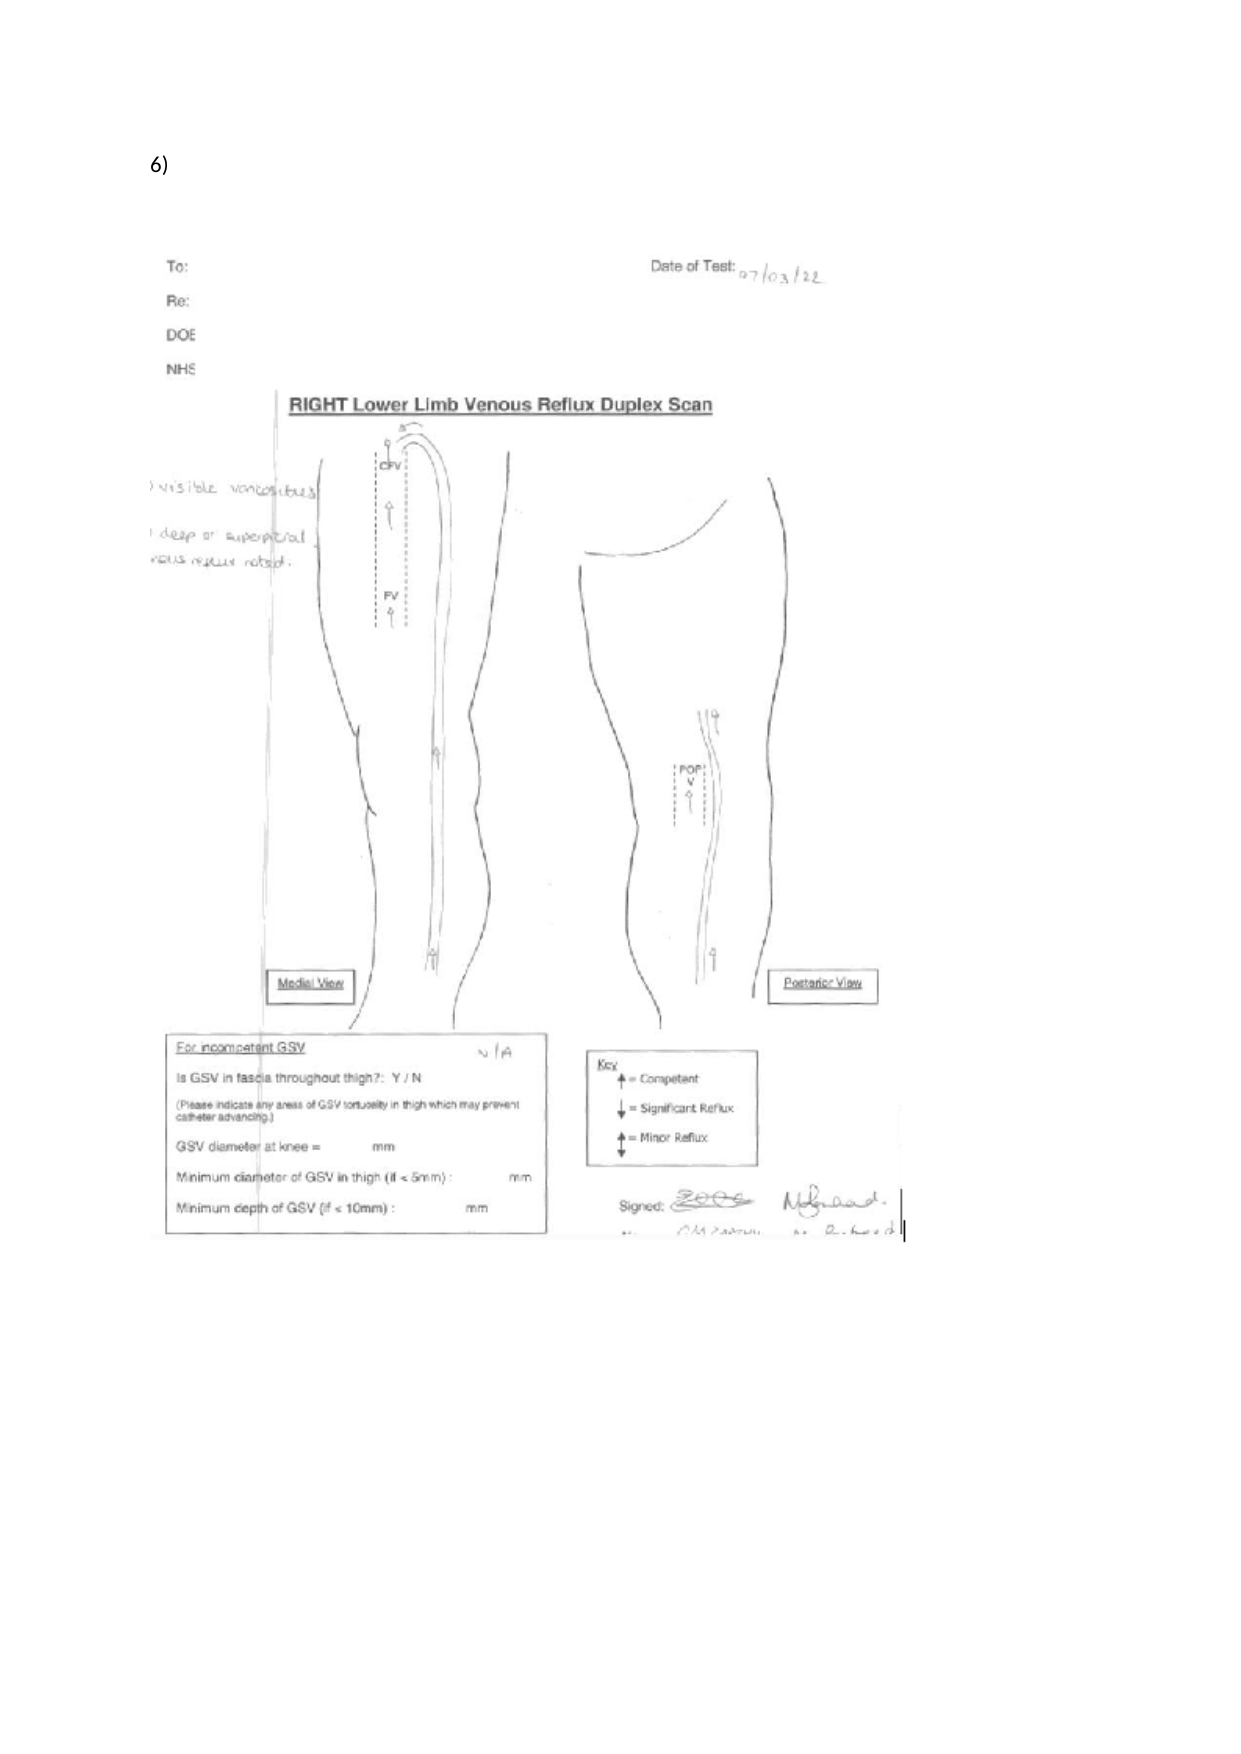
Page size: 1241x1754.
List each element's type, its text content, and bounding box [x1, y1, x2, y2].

text 6) [150, 150, 1090, 178]
picture [150, 243, 918, 1247]
